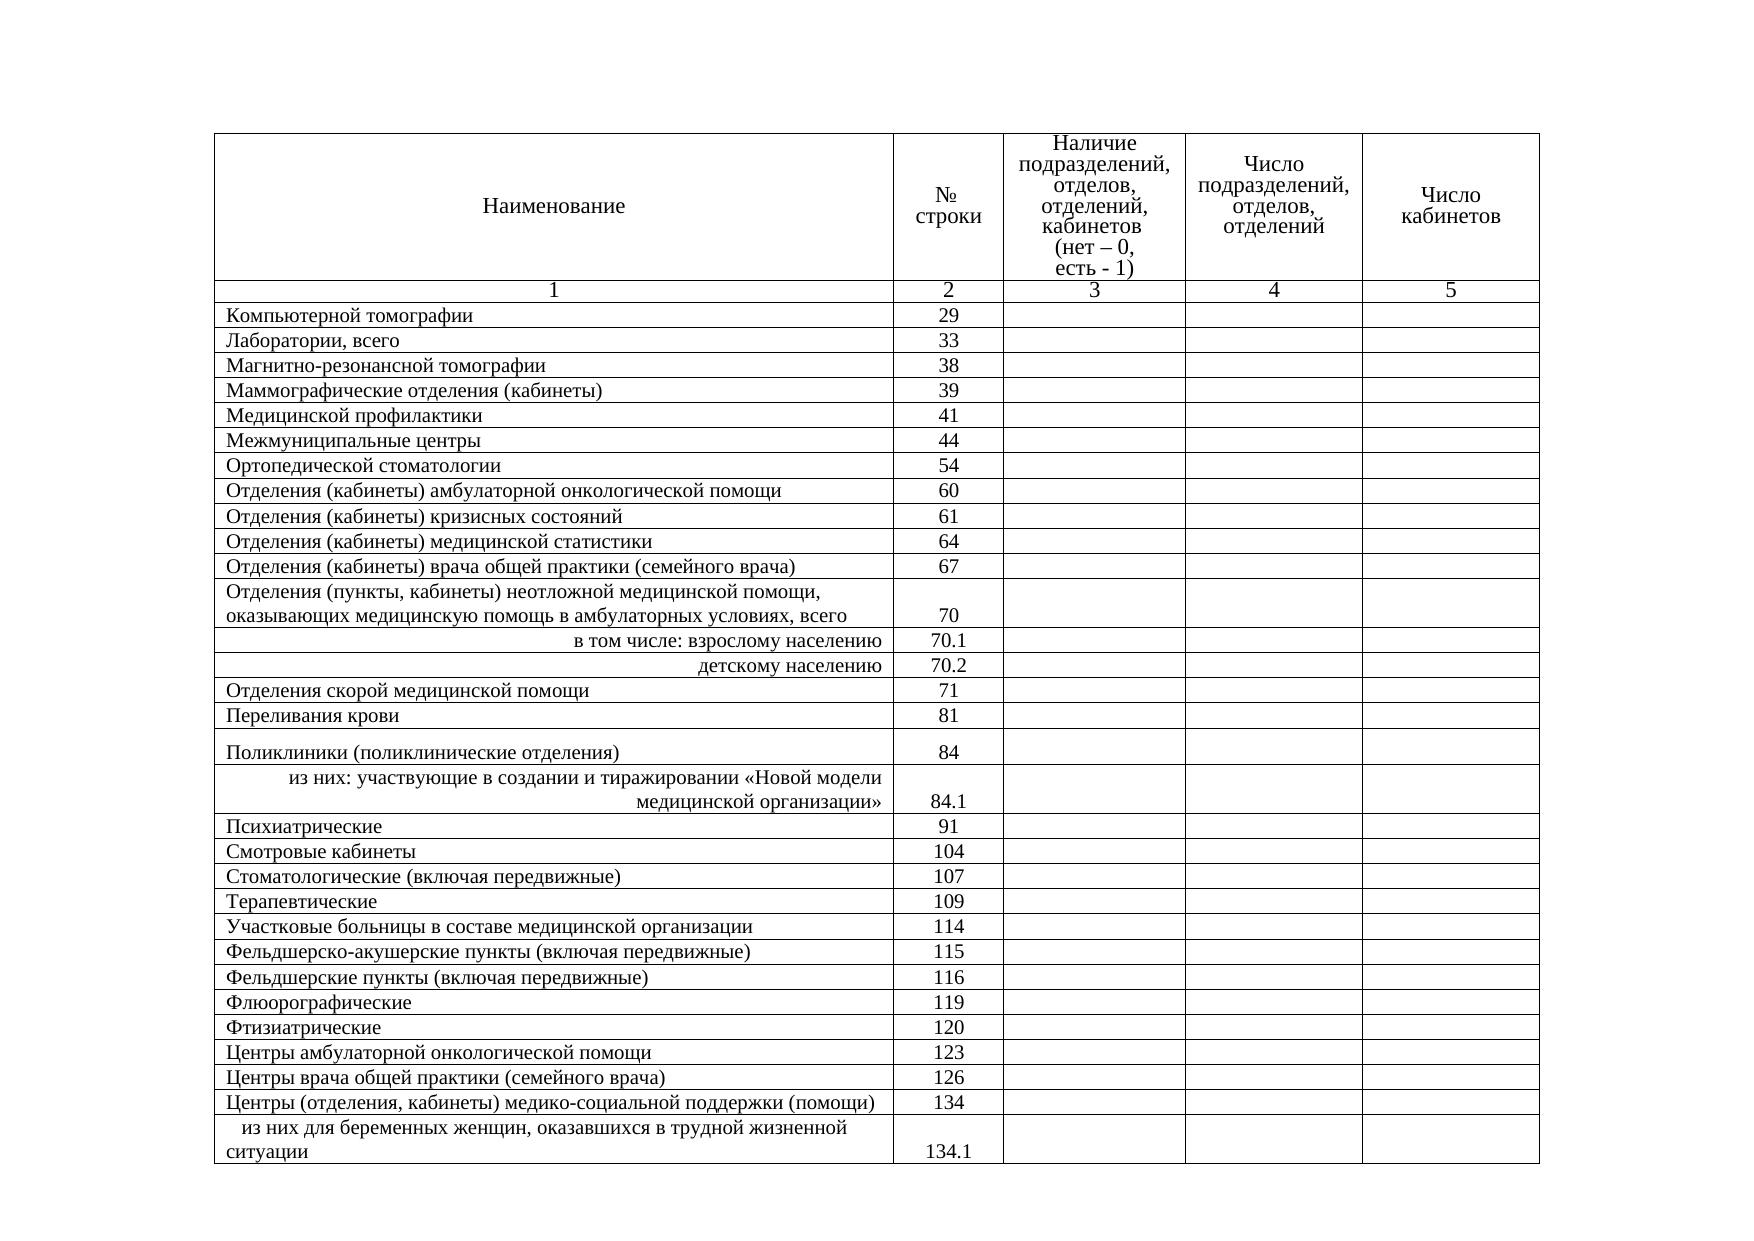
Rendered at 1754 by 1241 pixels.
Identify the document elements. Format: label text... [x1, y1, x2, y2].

table_cell [1363, 403, 1539, 427]
table_cell Межмуниципальные центры [215, 428, 893, 452]
table_cell [1004, 965, 1185, 989]
table_cell [1363, 554, 1539, 578]
table_cell из них для беременных женщин, оказавшихся в трудной жизненной ситуации [215, 1115, 893, 1163]
table_cell 84 [894, 729, 1003, 764]
table_cell 107 [894, 864, 1003, 888]
table_cell [1363, 1090, 1539, 1114]
table_cell [1004, 1115, 1185, 1163]
table_cell [1363, 353, 1539, 377]
table_cell Отделения (кабинеты) медицинской статистики [215, 529, 893, 553]
table_cell 104 [894, 839, 1003, 863]
table_cell [1363, 839, 1539, 863]
table_cell 33 [894, 328, 1003, 352]
table_cell 54 [894, 453, 1003, 477]
table_cell [1186, 839, 1362, 863]
table_cell 70.2 [894, 653, 1003, 677]
table_cell [1004, 353, 1185, 377]
table_cell 4 [1186, 281, 1362, 302]
table_cell 81 [894, 703, 1003, 727]
table_header Число кабинетов [1363, 134, 1539, 280]
table_cell [1363, 729, 1539, 764]
table_cell [1186, 453, 1362, 477]
table_cell [1186, 940, 1362, 963]
table_cell Фельдшерско-акушерские пункты (включая передвижные) [215, 940, 893, 963]
table_cell [1186, 504, 1362, 528]
table_cell [1004, 940, 1185, 963]
table_cell Терапевтические [215, 889, 893, 913]
table_cell [1363, 990, 1539, 1014]
table_cell Маммографические отделения (кабинеты) [215, 378, 893, 402]
table_cell [1004, 403, 1185, 427]
table_cell [1186, 990, 1362, 1014]
table_cell [1186, 914, 1362, 938]
table_cell Центры врача общей практики (семейного врача) [215, 1065, 893, 1089]
table_cell [1363, 940, 1539, 963]
table_cell 84.1 [894, 765, 1003, 813]
table_cell Магнитно-резонансной томографии [215, 353, 893, 377]
table_cell [1004, 1090, 1185, 1114]
table_cell [1186, 703, 1362, 727]
table_cell 5 [1363, 281, 1539, 302]
table_cell [1363, 678, 1539, 702]
table_cell [1186, 1115, 1362, 1163]
table_cell [1004, 628, 1185, 652]
table_cell 70 [894, 579, 1003, 627]
table_cell 64 [894, 529, 1003, 553]
table_cell [1186, 403, 1362, 427]
table_cell [1186, 628, 1362, 652]
table_cell [1186, 1040, 1362, 1064]
table_cell Центры (отделения, кабинеты) медико-социальной поддержки (помощи) [215, 1090, 893, 1114]
table_cell 116 [894, 965, 1003, 989]
table_cell Фтизиатрические [215, 1015, 893, 1039]
table_cell [1004, 328, 1185, 352]
table_cell Участковые больницы в составе медицинской организации [215, 914, 893, 938]
table_cell [1004, 428, 1185, 452]
table_cell [1363, 864, 1539, 888]
table_cell 120 [894, 1015, 1003, 1039]
table_cell [1004, 529, 1185, 553]
table_cell в том числе: взрослому населению [215, 628, 893, 652]
table_cell [1004, 1015, 1185, 1039]
table_cell [1363, 1065, 1539, 1089]
table_cell 39 [894, 378, 1003, 402]
table_cell [1004, 864, 1185, 888]
table_cell [1186, 1065, 1362, 1089]
table_cell [1004, 504, 1185, 528]
table_cell [1004, 303, 1185, 327]
table_header Число подразделений, отделов, отделений [1186, 134, 1362, 280]
table_cell [1004, 653, 1185, 677]
table_cell [1363, 529, 1539, 553]
table_cell [1363, 965, 1539, 989]
table_cell [1186, 554, 1362, 578]
table_cell Компьютерной томографии [215, 303, 893, 327]
table_cell Фельдшерские пункты (включая передвижные) [215, 965, 893, 989]
table_cell [1186, 965, 1362, 989]
table_cell [1186, 678, 1362, 702]
table_cell 2 [894, 281, 1003, 302]
table_cell [1363, 428, 1539, 452]
table_cell 60 [894, 479, 1003, 502]
table_cell [1004, 814, 1185, 838]
table_cell 109 [894, 889, 1003, 913]
table_cell [1363, 814, 1539, 838]
table_cell [1363, 889, 1539, 913]
table_cell [1004, 990, 1185, 1014]
table_cell [1363, 653, 1539, 677]
table_cell [1004, 1065, 1185, 1089]
table_cell [1363, 765, 1539, 813]
table_cell 126 [894, 1065, 1003, 1089]
table_cell [1363, 914, 1539, 938]
table_cell Ортопедической стоматологии [215, 453, 893, 477]
table_cell детскому населению [215, 653, 893, 677]
table_cell [1186, 529, 1362, 553]
table_cell [1004, 889, 1185, 913]
table_cell 119 [894, 990, 1003, 1014]
table_cell [1363, 303, 1539, 327]
table_cell [1186, 328, 1362, 352]
table_cell [1186, 864, 1362, 888]
table_header Наличие подразделений, отделов, отделений, кабинетов (нет – 0, есть - 1) [1004, 134, 1185, 280]
table_cell [1363, 1040, 1539, 1064]
table_cell [1004, 554, 1185, 578]
table_cell 134.1 [894, 1115, 1003, 1163]
table_cell Центры амбулаторной онкологической помощи [215, 1040, 893, 1064]
table_cell Переливания крови [215, 703, 893, 727]
table_cell [1004, 678, 1185, 702]
table_cell 91 [894, 814, 1003, 838]
table_cell Отделения (кабинеты) кризисных состояний [215, 504, 893, 528]
table_cell [1186, 889, 1362, 913]
table_cell [1363, 1115, 1539, 1163]
table_cell [1363, 453, 1539, 477]
table_cell [1363, 579, 1539, 627]
table_cell [1004, 703, 1185, 727]
table_cell [1186, 653, 1362, 677]
table_cell 38 [894, 353, 1003, 377]
table_cell 29 [894, 303, 1003, 327]
table_cell [1004, 453, 1185, 477]
table_header Наименование [215, 134, 893, 280]
table_cell 61 [894, 504, 1003, 528]
table_cell 70.1 [894, 628, 1003, 652]
table_cell 41 [894, 403, 1003, 427]
table_cell [1186, 303, 1362, 327]
table_cell 67 [894, 554, 1003, 578]
table_cell [1004, 729, 1185, 764]
table_cell Стоматологические (включая передвижные) [215, 864, 893, 888]
table_cell 3 [1004, 281, 1185, 302]
table_cell [1186, 729, 1362, 764]
table_cell [1363, 628, 1539, 652]
table_cell [1186, 1015, 1362, 1039]
table_cell [1004, 765, 1185, 813]
table_cell из них: участвующие в создании и тиражировании «Новой модели медицинской организации» [215, 765, 893, 813]
table_cell [1363, 378, 1539, 402]
table_cell [1004, 1040, 1185, 1064]
table_cell 134 [894, 1090, 1003, 1114]
table_cell Флюорографические [215, 990, 893, 1014]
table_cell [1363, 504, 1539, 528]
table_cell [1363, 328, 1539, 352]
table_cell Смотровые кабинеты [215, 839, 893, 863]
table_cell Поликлиники (поликлинические отделения) [215, 729, 893, 764]
table_cell Лаборатории, всего [215, 328, 893, 352]
table_cell Медицинской профилактики [215, 403, 893, 427]
table_cell Отделения (пункты, кабинеты) неотложной медицинской помощи, оказывающих медицинскую помощь в амбулаторных условиях, всего [215, 579, 893, 627]
table_cell [1363, 479, 1539, 502]
table_cell 44 [894, 428, 1003, 452]
table_cell Отделения (кабинеты) врача общей практики (семейного врача) [215, 554, 893, 578]
table_cell 123 [894, 1040, 1003, 1064]
table_cell [1186, 479, 1362, 502]
table_cell [1186, 814, 1362, 838]
table_cell 114 [894, 914, 1003, 938]
table_cell [1363, 703, 1539, 727]
table_cell Отделения (кабинеты) амбулаторной онкологической помощи [215, 479, 893, 502]
table_cell [1186, 1090, 1362, 1114]
table_cell [1186, 765, 1362, 813]
table_cell [1186, 353, 1362, 377]
table_header № строки [894, 134, 1003, 280]
table_cell [1186, 579, 1362, 627]
table_cell [1004, 839, 1185, 863]
table_cell 115 [894, 940, 1003, 963]
table_cell 1 [215, 281, 893, 302]
table_cell [1363, 1015, 1539, 1039]
table_cell [1004, 914, 1185, 938]
table_cell [1004, 479, 1185, 502]
table_cell Психиатрические [215, 814, 893, 838]
table_cell Отделения скорой медицинской помощи [215, 678, 893, 702]
table_cell 71 [894, 678, 1003, 702]
table_cell [1186, 428, 1362, 452]
table_cell [1004, 579, 1185, 627]
table_cell [1004, 378, 1185, 402]
table_cell [1186, 378, 1362, 402]
